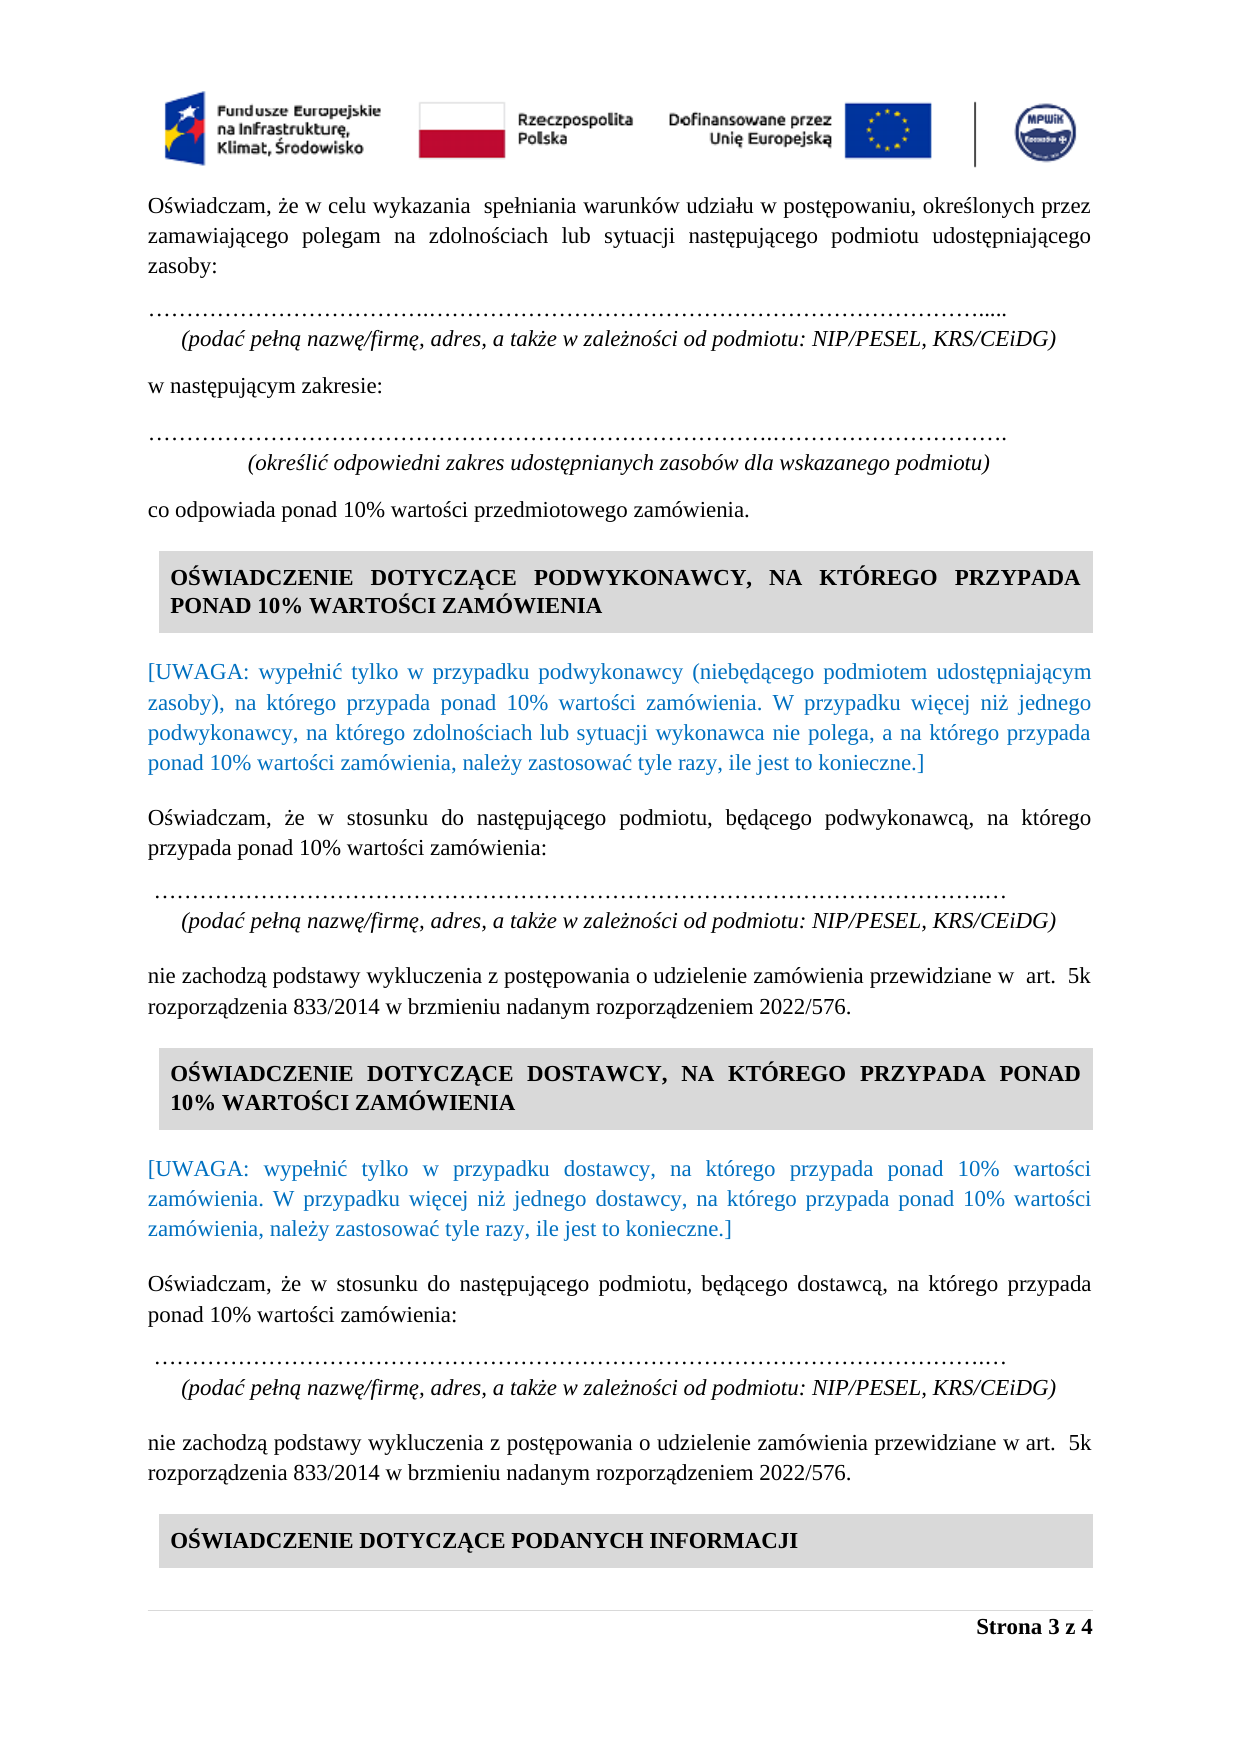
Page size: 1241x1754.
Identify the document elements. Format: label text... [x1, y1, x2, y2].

text [UWAGA: wypełnić tylko w przypadku dostawcy, na którego przypada ponad 10% wartości zamówienia. W przypadku więcej niż jednego dostawcy, na którego przypada ponad 10% wartości zamówienia, należy zastosować tyle razy, ile jest to konieczne.] [148, 1155, 1093, 1242]
text co odpowiada ponad 10% wartości przedmiotowego zamówienia. [148, 496, 1093, 523]
text ……………………………….………………………………………………………………..... [148, 295, 1093, 322]
text Oświadczam, że w celu wykazania spełniania warunków udziału w postępowaniu, określonych przez zamawiającego polegam na zdolnościach lub sytuacji następującego podmiotu udostępniającego zasoby: [148, 192, 1093, 279]
text ……………………………………………………………………………………………….… [148, 877, 1093, 903]
table_header OŚWIADCZENIE DOTYCZĄCE DOSTAWCY, NA KTÓREGO PRZYPADA PONAD 10% WARTOŚCI ZAMÓWIENIA [159, 1048, 1093, 1130]
picture [147, 73, 1093, 192]
text (podać pełną nazwę/firmę, adres, a także w zależności od podmiotu: NIP/PESEL, KRS/CEiDG) [148, 1373, 1093, 1400]
table_header OŚWIADCZENIE DOTYCZĄCE PODWYKONAWCY, NA KTÓREGO PRZYPADA PONAD 10% WARTOŚCI ZAMÓWIENIA [159, 551, 1093, 633]
text (określić odpowiedni zakres udostępnianych zasobów dla wskazanego podmiotu) [148, 449, 1093, 476]
text [UWAGA: wypełnić tylko w przypadku podwykonawcy (niebędącego podmiotem udostępniającym zasoby), na którego przypada ponad 10% wartości zamówienia. W przypadku więcej niż jednego podwykonawcy, na którego zdolnościach lub sytuacji wykonawca nie polega, a na którego przypada ponad 10% wartości zamówienia, należy zastosować tyle razy, ile jest to konieczne.] [148, 658, 1093, 775]
text Oświadczam, że w stosunku do następującego podmiotu, będącego podwykonawcą, na którego przypada ponad 10% wartości zamówienia: [148, 804, 1093, 861]
text (podać pełną nazwę/firmę, adres, a także w zależności od podmiotu: NIP/PESEL, KRS/CEiDG) [148, 907, 1093, 934]
text w następującym zakresie: [148, 372, 1093, 399]
table_header OŚWIADCZENIE DOTYCZĄCE PODANYCH INFORMACJI [159, 1514, 1093, 1568]
text ……………………………………………………………………………………………….… [148, 1343, 1093, 1370]
text Oświadczam, że w stosunku do następującego podmiotu, będącego dostawcą, na którego przypada ponad 10% wartości zamówienia: [148, 1270, 1093, 1327]
text nie zachodzą podstawy wykluczenia z postępowania o udzielenie zamówienia przewidziane w art. 5k rozporządzenia 833/2014 w brzmieniu nadanym rozporządzeniem 2022/576. [148, 962, 1093, 1019]
text ……………………………………………………………………….…………………………. [148, 419, 1093, 446]
text nie zachodzą podstawy wykluczenia z postępowania o udzielenie zamówienia przewidziane w art. 5k rozporządzenia 833/2014 w brzmieniu nadanym rozporządzeniem 2022/576. [148, 1429, 1093, 1485]
text (podać pełną nazwę/firmę, adres, a także w zależności od podmiotu: NIP/PESEL, KRS/CEiDG) [148, 325, 1093, 352]
